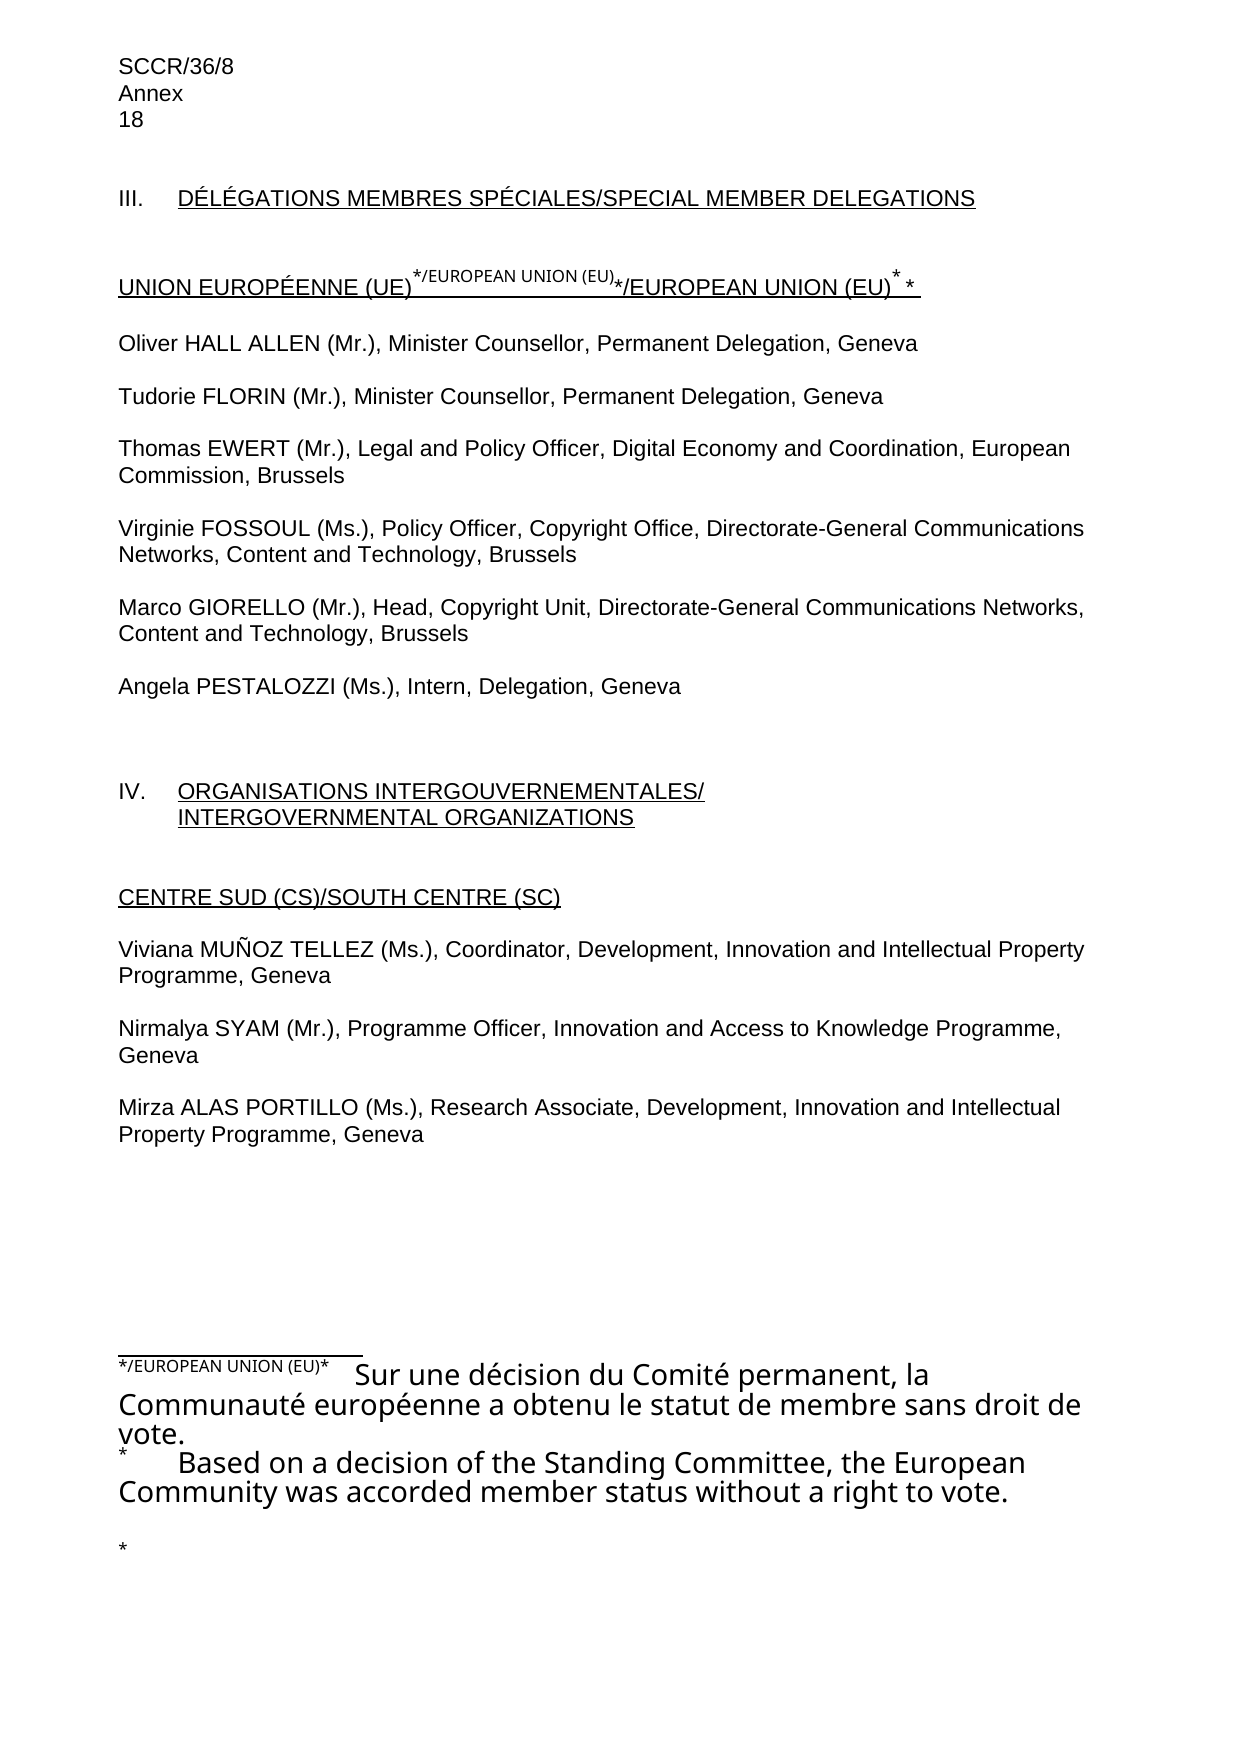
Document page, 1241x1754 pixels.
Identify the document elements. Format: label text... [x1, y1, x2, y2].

text UNION EUROPÉENNE (UE)*/EUROPEAN UNION (EU)* [118, 264, 1092, 304]
text Virginie FOSSOUL (Ms.), Policy Officer, Copyright Office, Directorate-General Communications Networks, Content and Technology, Brussels [118, 514, 1092, 567]
text Nirmalya SYAM (Mr.), Programme Officer, Innovation and Access to Knowledge Programme, Geneva [118, 1015, 1092, 1068]
text III. DÉLÉGATIONS MEMBRES SPÉCIALES/SPECIAL MEMBER DELEGATIONS [118, 185, 1092, 211]
text IV. ORGANISATIONS INTERGOUVERNEMENTALES/ [118, 778, 1092, 804]
text Marco GIORELLO (Mr.), Head, Copyright Unit, Directorate-General Communications Networks, Content and Technology, Brussels [118, 593, 1092, 646]
text Viviana MUÑOZ TELLEZ (Ms.), Coordinator, Development, Innovation and Intellectual Property Programme, Geneva [118, 936, 1092, 989]
text Mirza ALAS PORTILLO (Ms.), Research Associate, Development, Innovation and Intellectual Property Programme, Geneva [118, 1094, 1092, 1147]
text Oliver HALL ALLEN (Mr.), Minister Counsellor, Permanent Delegation, Geneva [118, 330, 1092, 356]
text Tudorie FLORIN (Mr.), Minister Counsellor, Permanent Delegation, Geneva [118, 383, 1092, 409]
text Thomas EWERT (Mr.), Legal and Policy Officer, Digital Economy and Coordination, European Commission, Brussels [118, 435, 1092, 488]
text INTERGOVERNMENTAL ORGANIZATIONS [118, 804, 1092, 831]
text Angela PESTALOZZI (Ms.), Intern, Delegation, Geneva [118, 673, 1092, 699]
text CENTRE SUD (CS)/SOUTH CENTRE (SC) [118, 883, 1092, 910]
